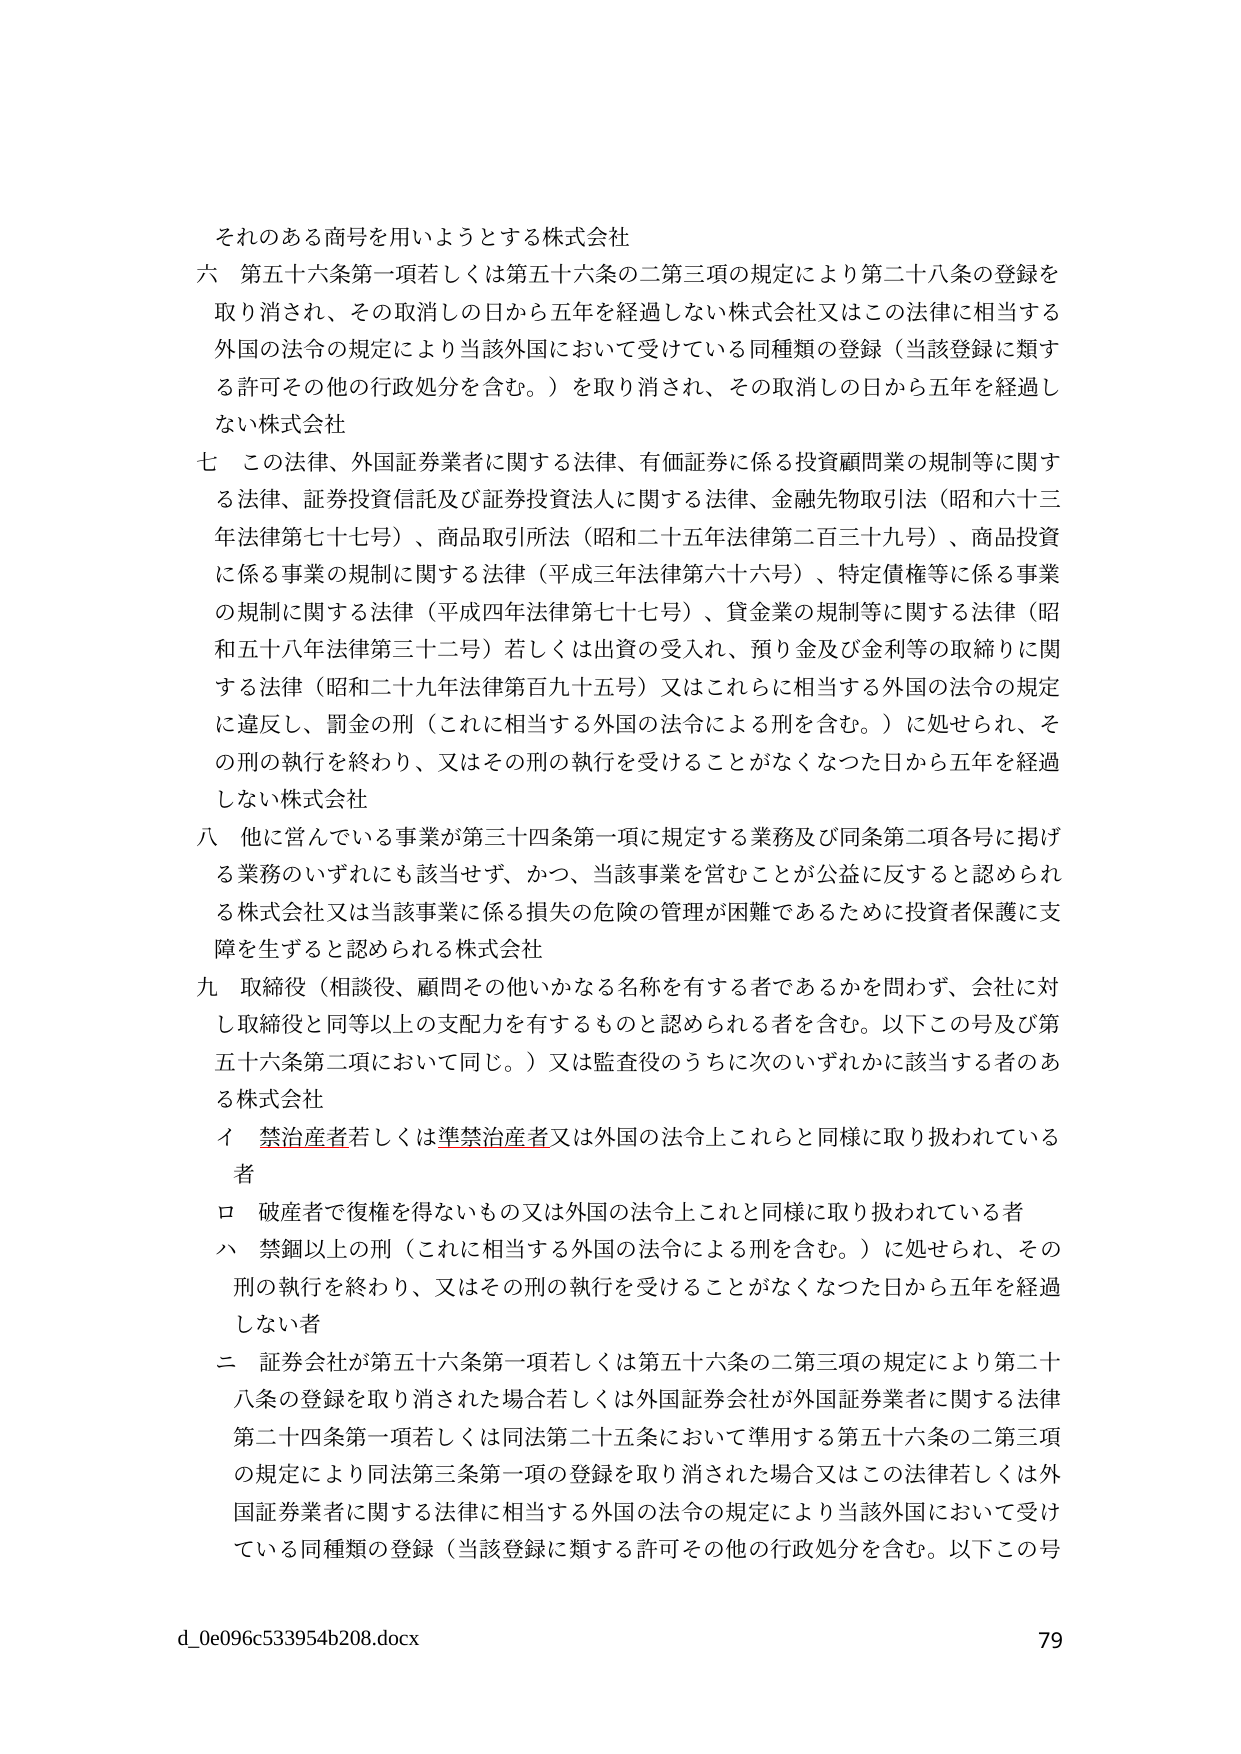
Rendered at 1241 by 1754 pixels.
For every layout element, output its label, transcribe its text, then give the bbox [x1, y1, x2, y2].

text 六 第五十六条第一項若しくは第五十六条の二第三項の規定により第二十八条の登録を取り消され、その取消しの日から五年を経過しない株式会社又はこの法律に相当する外国の法令の規定により当該外国において受けている同種類の登録（当該登録に類する許可その他の行政処分を含む。）を取り消され、その取消しの日から五年を経過しない株式会社 [196, 254, 1063, 442]
text イ 禁治産者若しくは準禁治産者又は外国の法令上これらと同様に取り扱われている者 [215, 1117, 1063, 1192]
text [215, 1342, 1063, 1567]
text ロ 破産者で復権を得ないもの又は外国の法令上これと同様に取り扱われている者 [215, 1192, 1063, 1229]
text 八 他に営んでいる事業が第三十四条第一項に規定する業務及び同条第二項各号に掲げる業務のいずれにも該当せず、かつ、当該事業を営むことが公益に反すると認められる株式会社又は当該事業に係る損失の危険の管理が困難であるために投資者保護に支障を生ずると認められる株式会社 [196, 817, 1063, 967]
text ハ 禁錮以上の刑（これに相当する外国の法令による刑を含む。）に処せられ、その刑の執行を終わり、又はその刑の執行を受けることがなくなつた日から五年を経過しない者 [215, 1229, 1063, 1342]
text 九 取締役（相談役、顧問その他いかなる名称を有する者であるかを問わず、会社に対し取締役と同等以上の支配力を有するものと認められる者を含む。以下この号及び第五十六条第二項において同じ。）又は監査役のうちに次のいずれかに該当する者のある株式会社 [196, 967, 1063, 1117]
text 七 この法律、外国証券業者に関する法律、有価証券に係る投資顧問業の規制等に関する法律、証券投資信託及び証券投資法人に関する法律、金融先物取引法（昭和六十三年法律第七十七号）、商品取引所法（昭和二十五年法律第二百三十九号）、商品投資に係る事業の規制に関する法律（平成三年法律第六十六号）、特定債権等に係る事業の規制に関する法律（平成四年法律第七十七号）、貸金業の規制等に関する法律（昭和五十八年法律第三十二号）若しくは出資の受入れ、預り金及び金利等の取締りに関する法律（昭和二十九年法律第百九十五号）又はこれらに相当する外国の法令の規定に違反し、罰金の刑（これに相当する外国の法令による刑を含む。）に処せられ、その刑の執行を終わり、又はその刑の執行を受けることがなくなつた日から五年を経過しない株式会社 [196, 442, 1063, 817]
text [196, 217, 1063, 254]
